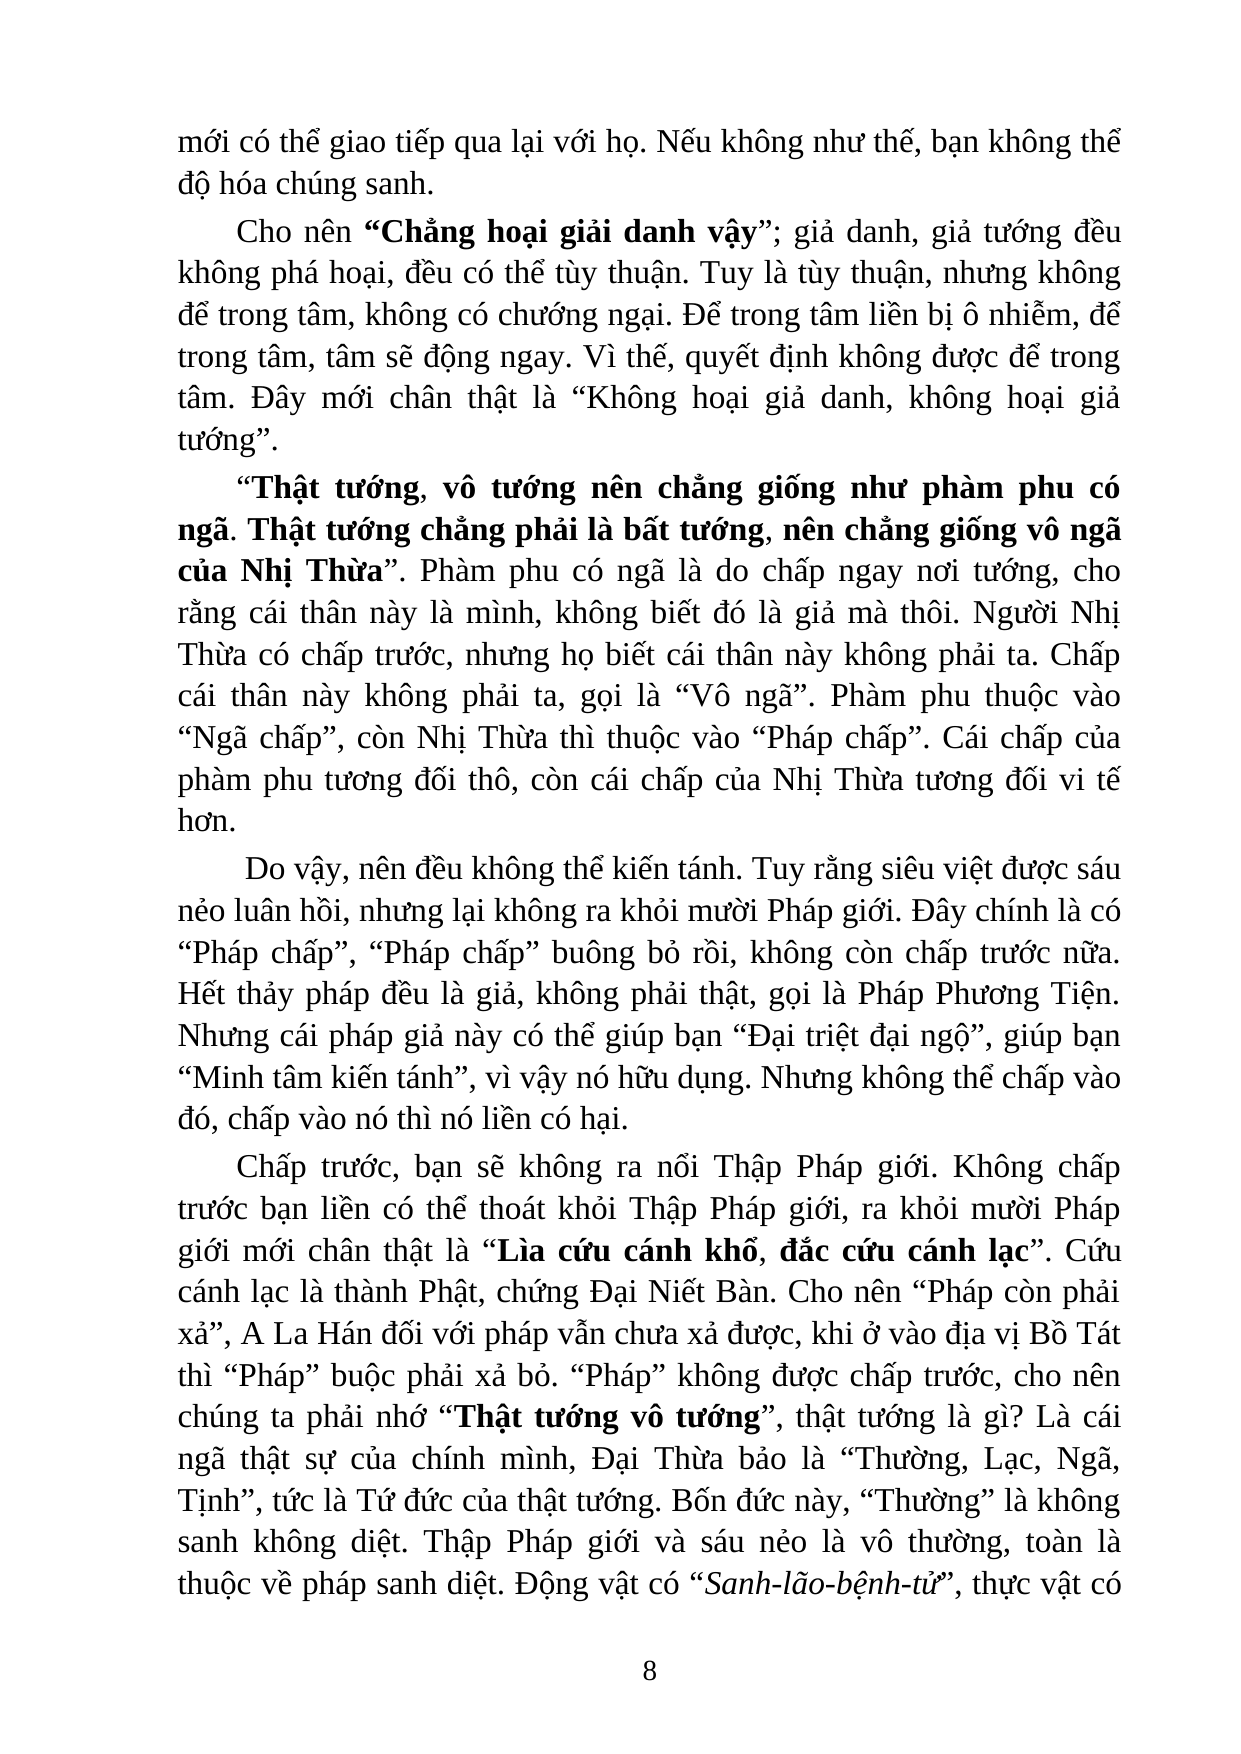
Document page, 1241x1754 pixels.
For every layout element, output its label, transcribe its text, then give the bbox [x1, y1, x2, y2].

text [177, 1143, 1122, 1601]
text “Thật tướng, vô tướng nên chẳng giống như phàm phu có ngã. Thật tướng chẳng phải là bất tướng, nên chẳng giống vô ngã của Nhị Thừa”. Phàm phu có ngã là do chấp ngay nơi tướng, cho rằng cái thân này là mình, không biết đó là giả mà thôi. Người Nhị Thừa có chấp trước, nhưng họ biết cái thân này không phải ta. Chấp cái thân này không phải ta, gọi là “Vô ngã”. Phàm phu thuộc vào “Ngã chấp”, còn Nhị Thừa thì thuộc vào “Pháp chấp”. Cái chấp của phàm phu tương đối thô, còn cái chấp của Nhị Thừa tương đối vi tế hơn. [177, 464, 1122, 839]
text Cho nên “Chẳng hoại giải danh vậy”; giả danh, giả tướng đều không phá hoại, đều có thể tùy thuận. Tuy là tùy thuận, nhưng không để trong tâm, không có chướng ngại. Để trong tâm liền bị ô nhiễm, để trong tâm, tâm sẽ động ngay. Vì thế, quyết định không được để trong tâm. Đây mới chân thật là “Không hoại giả danh, không hoại giả tướng”. [177, 208, 1122, 458]
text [177, 118, 1122, 201]
text Do vậy, nên đều không thể kiến tánh. Tuy rằng siêu việt được sáu nẻo luân hồi, nhưng lại không ra khỏi mười Pháp giới. Đây chính là có “Pháp chấp”, “Pháp chấp” buông bỏ rồi, không còn chấp trước nữa. Hết thảy pháp đều là giả, không phải thật, gọi là Pháp Phương Tiện. Nhưng cái pháp giả này có thể giúp bạn “Đại triệt đại ngộ”, giúp bạn “Minh tâm kiến tánh”, vì vậy nó hữu dụng. Nhưng không thể chấp vào đó, chấp vào nó thì nó liền có hại. [177, 845, 1122, 1137]
